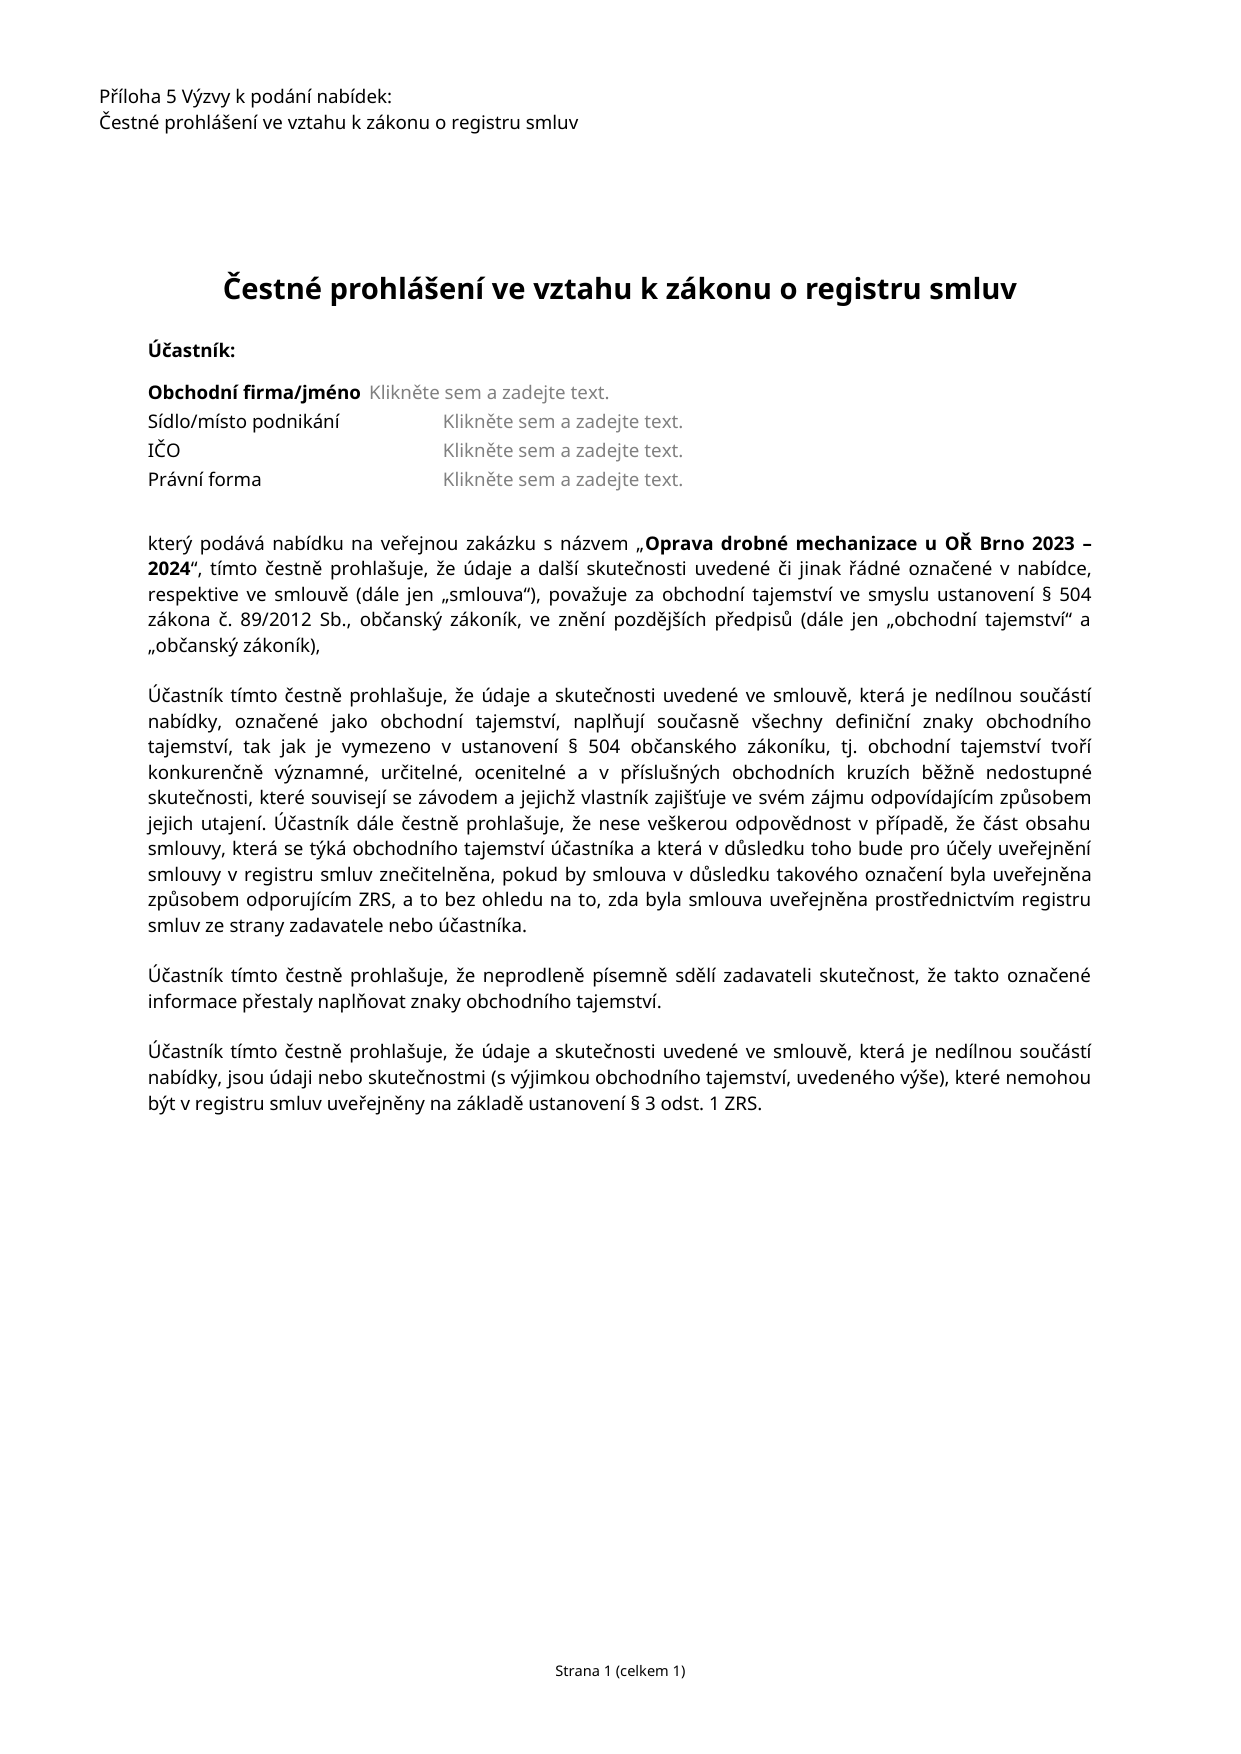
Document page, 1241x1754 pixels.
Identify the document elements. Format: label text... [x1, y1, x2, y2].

text Účastník tímto čestně prohlašuje, že údaje a skutečnosti uvedené ve smlouvě, která je nedílnou součástí nabídky, označené jako obchodní tajemství, naplňují současně všechny definiční znaky obchodního tajemství, tak jak je vymezeno v ustanovení § 504 občanského zákoníku, tj. obchodní tajemství tvoří konkurenčně významné, určitelné, ocenitelné a v příslušných obchodních kruzích běžně nedostupné skutečnosti, které souvisejí se závodem a jejichž vlastník zajišťuje ve svém zájmu odpovídajícím způsobem jejich utajení. Účastník dále čestně prohlašuje, že nese veškerou odpovědnost v případě, že část obsahu smlouvy, která se týká obchodního tajemství účastníka a která v důsledku toho bude pro účely uveřejnění smlouvy v registru smluv znečitelněna, pokud by smlouva v důsledku takového označení byla uveřejněna způsobem odporujícím ZRS, a to bez ohledu na to, zda byla smlouva uveřejněna prostřednictvím registru smluv ze strany zadavatele nebo účastníka. [148, 683, 1093, 938]
text IČO [148, 434, 1093, 463]
text Obchodní firma/jméno [148, 376, 1093, 405]
title Čestné prohlášení ve vztahu k zákonu o registru smluv [148, 268, 1093, 308]
text Účastník tímto čestně prohlašuje, že údaje a skutečnosti uvedené ve smlouvě, která je nedílnou součástí nabídky, jsou údaji nebo skutečnostmi (s výjimkou obchodního tajemství, uvedeného výše), které nemohou být v registru smluv uveřejněny na základě ustanovení § 3 odst. 1 ZRS. [148, 1039, 1093, 1115]
text Účastník tímto čestně prohlašuje, že neprodleně písemně sdělí zadavateli skutečnost, že takto označené informace přestaly naplňovat znaky obchodního tajemství. [148, 963, 1093, 1014]
text Účastník: [148, 333, 1093, 364]
text Právní forma [148, 463, 1093, 492]
text který podává nabídku na veřejnou zakázku s názvem „Oprava drobné mechanizace u OŘ Brno 2023 – 2024“, tímto čestně prohlašuje, že údaje a další skutečnosti uvedené či jinak řádné označené v nabídce, respektive ve smlouvě (dále jen „smlouva“), považuje za obchodní tajemství ve smyslu ustanovení § 504 zákona č. 89/2012 Sb., občanský zákoník, ve znění pozdějších předpisů (dále jen „obchodní tajemství“ a „občanský zákoník), [148, 530, 1093, 658]
text Sídlo/místo podnikání [148, 405, 1093, 434]
